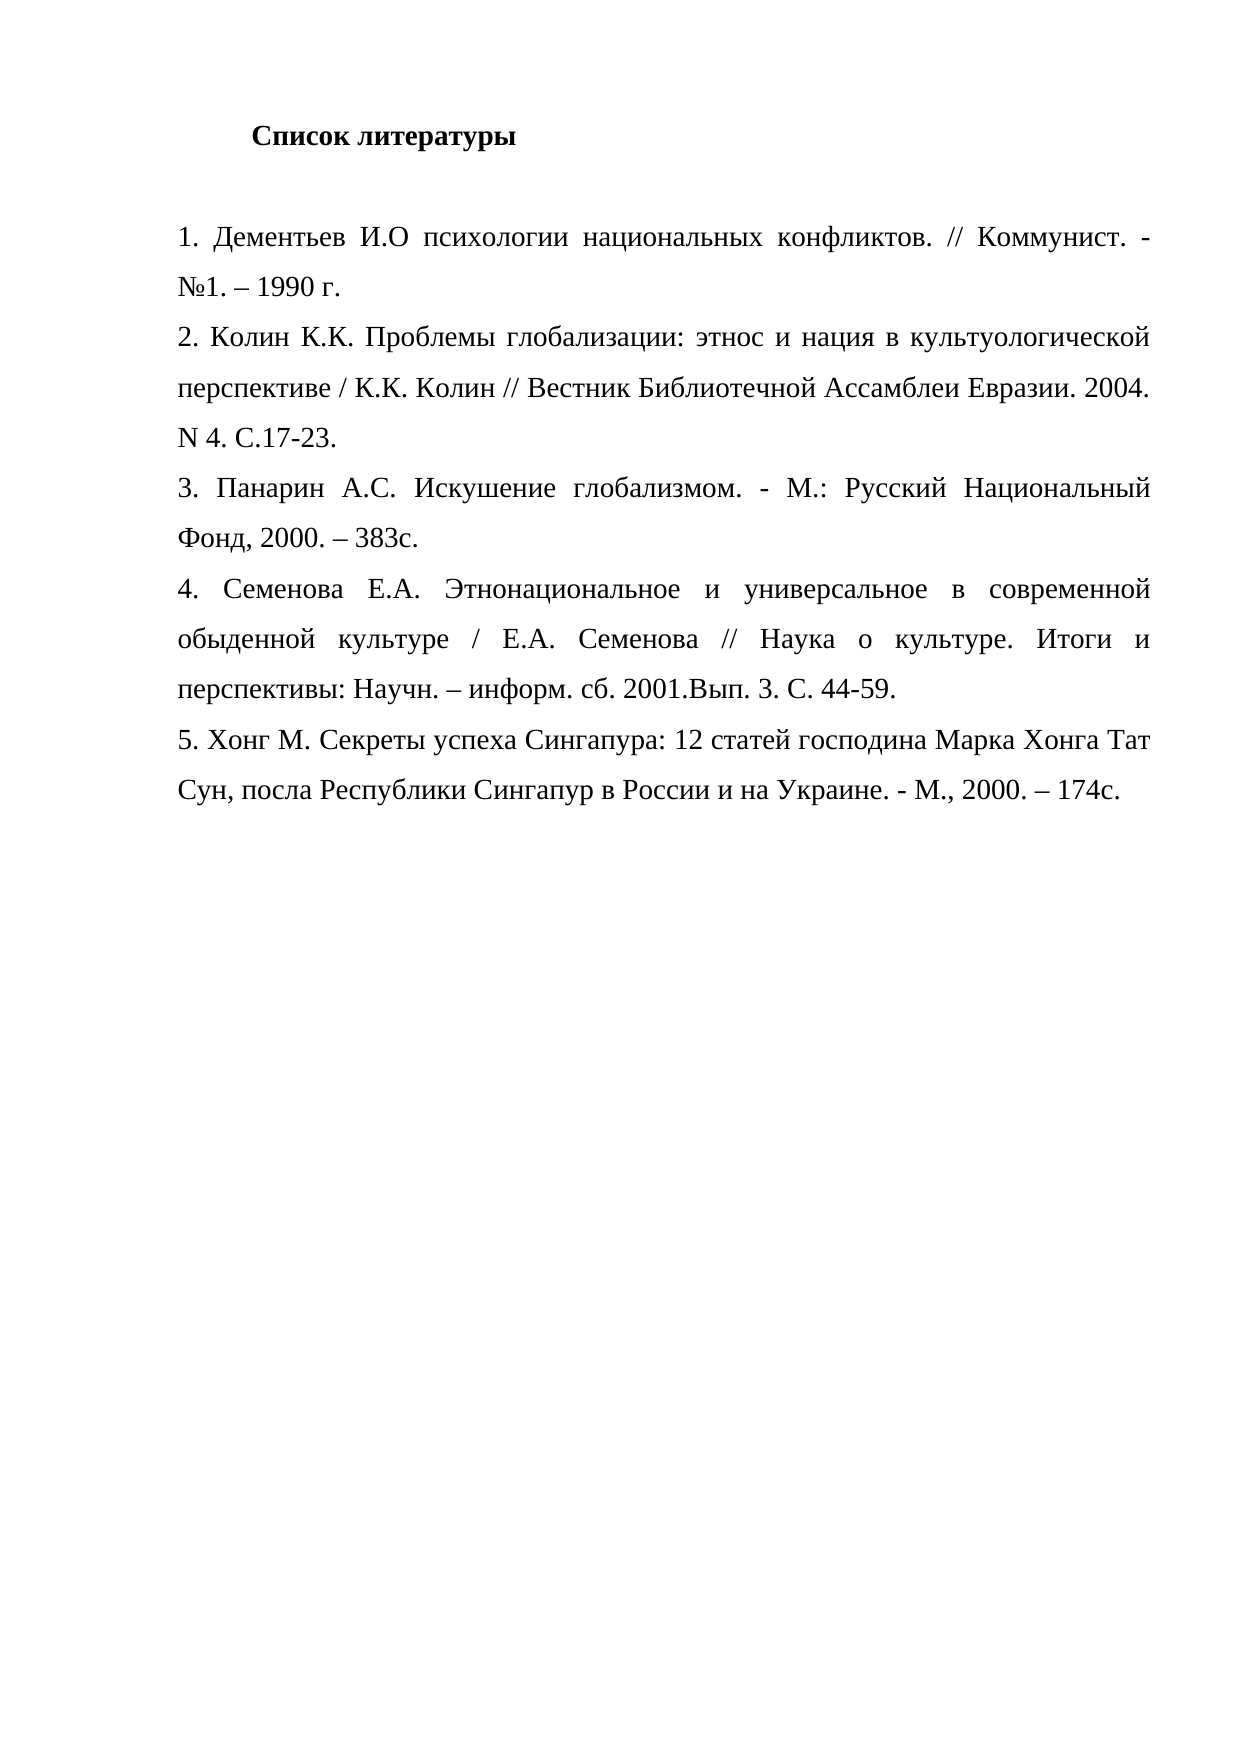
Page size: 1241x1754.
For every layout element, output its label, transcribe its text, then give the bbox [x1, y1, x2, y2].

text Список литературы [177, 118, 1152, 152]
text 3. Панарин А.С. Искушение глобализмом. - М.: Русский Национальный Фонд, 2000. – 383с. [177, 470, 1152, 554]
text 1. Дементьев И.О психологии национальных конфликтов. // Коммунист. - №1. – . [177, 219, 1152, 303]
text 2. Колин К.К. Проблемы глобализации: этнос и нация в культуологической перспективе / К.К. Колин // Вестник Библиотечной Ассамблеи Евразии. 2004. N 4. С.17-23. [177, 319, 1152, 453]
text 5. Хонг М. Секреты успеха Сингапура: 12 статей господина Марка Хонга Тат Сун, посла Республики Сингапур в России и на Украине. - М., 2000. – 174с. [177, 722, 1152, 806]
text 4. Семенова Е.А. Этнонациональное и универсальное в современной обыденной культуре / Е.А. Семенова // Наука о культуре. Итоги и перспективы: Научн. – информ. сб. 2001.Вып. 3. С. 44-59. [177, 571, 1152, 705]
